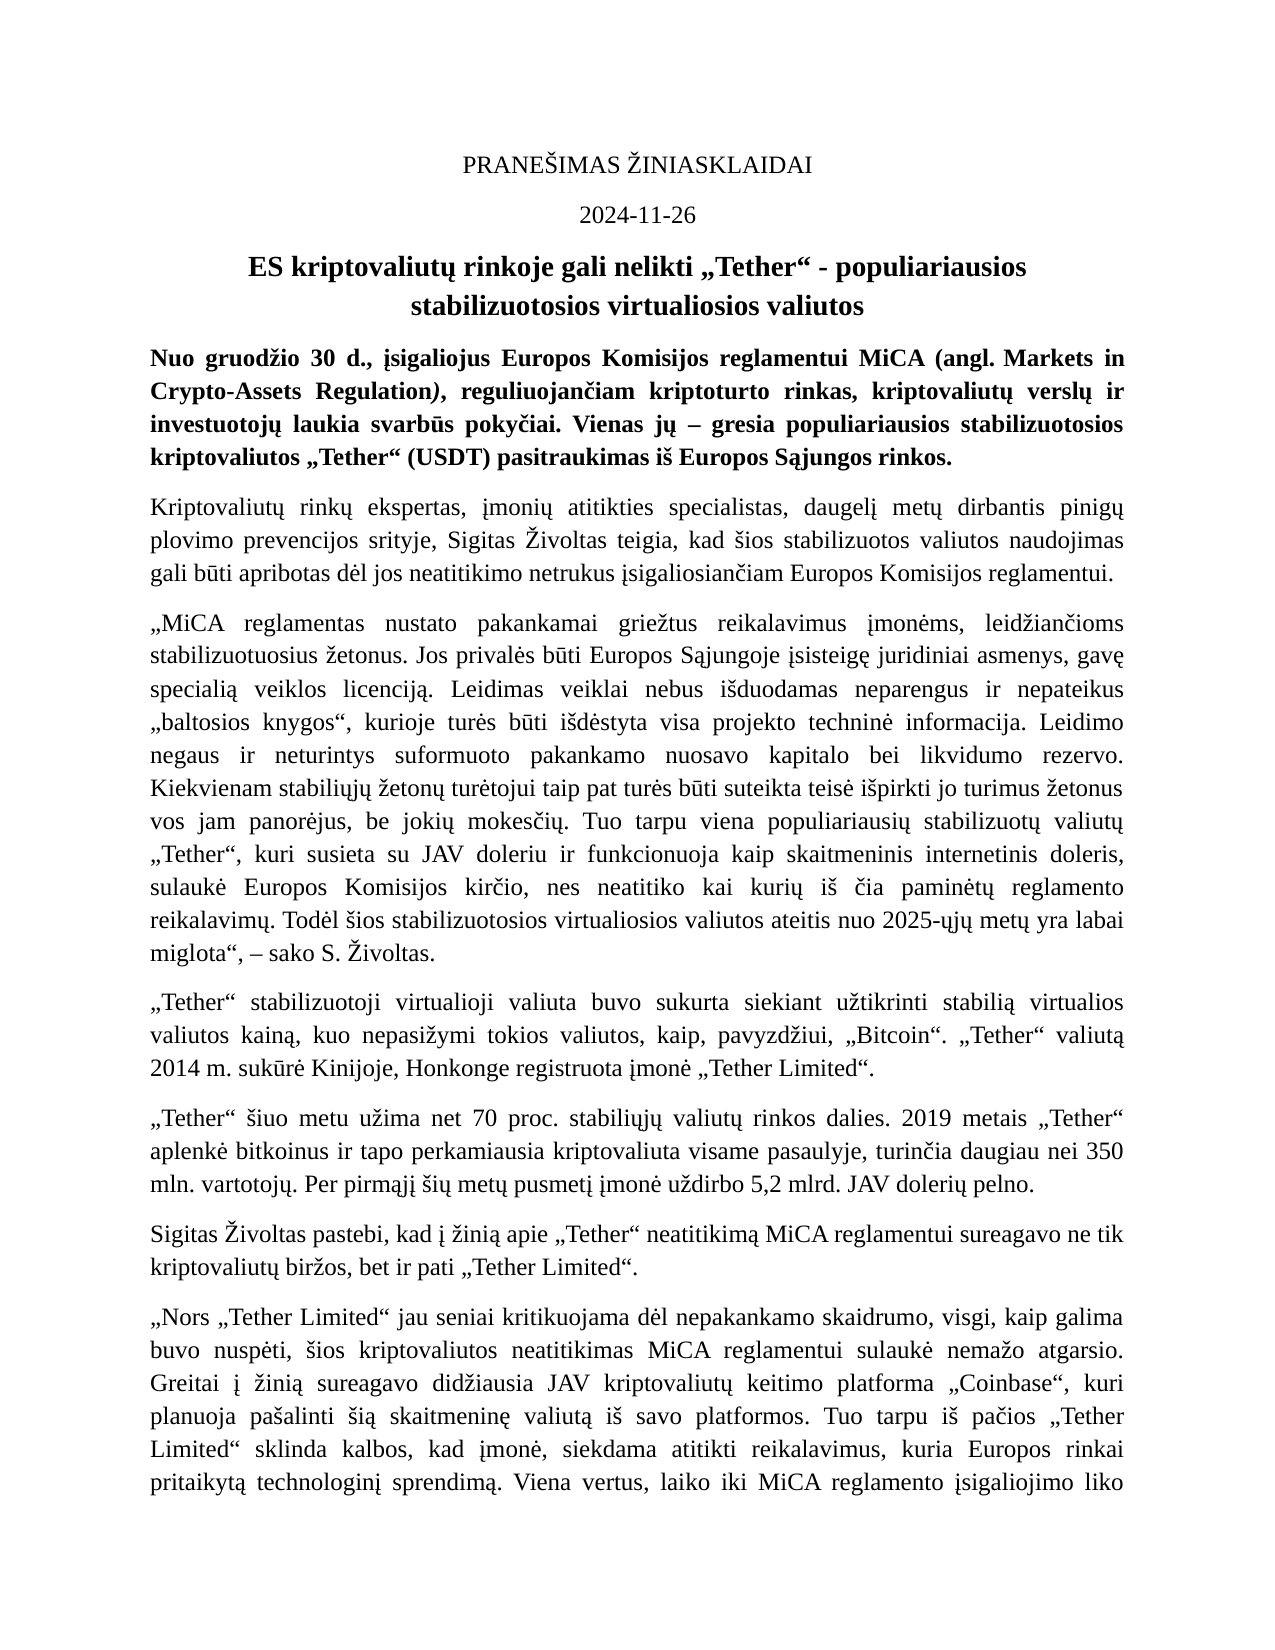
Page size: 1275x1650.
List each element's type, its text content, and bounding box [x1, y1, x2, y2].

text „Tether“ šiuo metu užima net 70 proc. stabiliųjų valiutų rinkos dalies. 2019 metais „Tether“ aplenkė bitkoinus ir tapo perkamiausia kriptovaliuta visame pasaulyje, turinčia daugiau nei 350 mln. vartotojų. Per pirmąjį šių metų pusmetį įmonė uždirbo 5,2 mlrd. JAV dolerių pelno. [150, 1103, 1125, 1198]
text Sigitas Živoltas pastebi, kad į žinią apie „Tether“ neatitikimą MiCA reglamentui sureagavo ne tik kriptovaliutų biržos, bet ir pati „Tether Limited“. [150, 1219, 1125, 1281]
text Kriptovaliutų rinkų ekspertas, įmonių atitikties specialistas, daugelį metų dirbantis pinigų plovimo prevencijos srityje, Sigitas Živoltas teigia, kad šios stabilizuotos valiutos naudojimas gali būti apribotas dėl jos neatitikimo netrukus įsigaliosiančiam Europos Komisijos reglamentui. [150, 492, 1125, 587]
text Nuo gruodžio 30 d., įsigaliojus Europos Komisijos reglamentui MiCA (angl. Markets in Crypto-Assets Regulation), reguliuojančiam kriptoturto rinkas, kriptovaliutų verslų ir investuotojų laukia svarbūs pokyčiai. Vienas jų – gresia populiariausios stabilizuotosios kriptovaliutos „Tether“ (USDT) pasitraukimas iš Europos Sąjungos rinkos. [150, 343, 1125, 471]
text 2024-11-26 [150, 200, 1125, 228]
text PRANEŠIMAS ŽINIASKLAIDAI [150, 150, 1125, 179]
text „MiCA reglamentas nustato pakankamai griežtus reikalavimus įmonėms, leidžiančioms stabilizuotuosius žetonus. Jos privalės būti Europos Sąjungoje įsisteigę juridiniai asmenys, gavę specialią veiklos licenciją. Leidimas veiklai nebus išduodamas neparengus ir nepateikus „baltosios knygos“, kurioje turės būti išdėstyta visa projekto techninė informacija. Leidimo negaus ir neturintys suformuoto pakankamo nuosavo kapitalo bei likvidumo rezervo. Kiekvienam stabiliųjų žetonų turėtojui taip pat turės būti suteikta teisė išpirkti jo turimus žetonus vos jam panorėjus, be jokių mokesčių. Tuo tarpu viena populiariausių stabilizuotų valiutų „Tether“, kuri susieta su JAV doleriu ir funkcionuoja kaip skaitmeninis internetinis doleris, sulaukė Europos Komisijos kirčio, nes neatitiko kai kurių iš čia paminėtų reglamento reikalavimų. Todėl šios stabilizuotosios virtualiosios valiutos ateitis nuo 2025-ųjų metų yra labai miglota“, – sako S. Živoltas. [150, 608, 1125, 967]
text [150, 1302, 1125, 1496]
text ES kriptovaliutų rinkoje gali nelikti „Tether“ - populiariausios stabilizuotosios virtualiosios valiutos [150, 249, 1125, 321]
text „Tether“ stabilizuotoji virtualioji valiuta buvo sukurta siekiant užtikrinti stabilią virtualios valiutos kainą, kuo nepasižymi tokios valiutos, kaip, pavyzdžiui, „Bitcoin“. „Tether“ valiutą 2014 m. sukūrė Kinijoje, Honkonge registruota įmonė „Tether Limited“. [150, 987, 1125, 1082]
